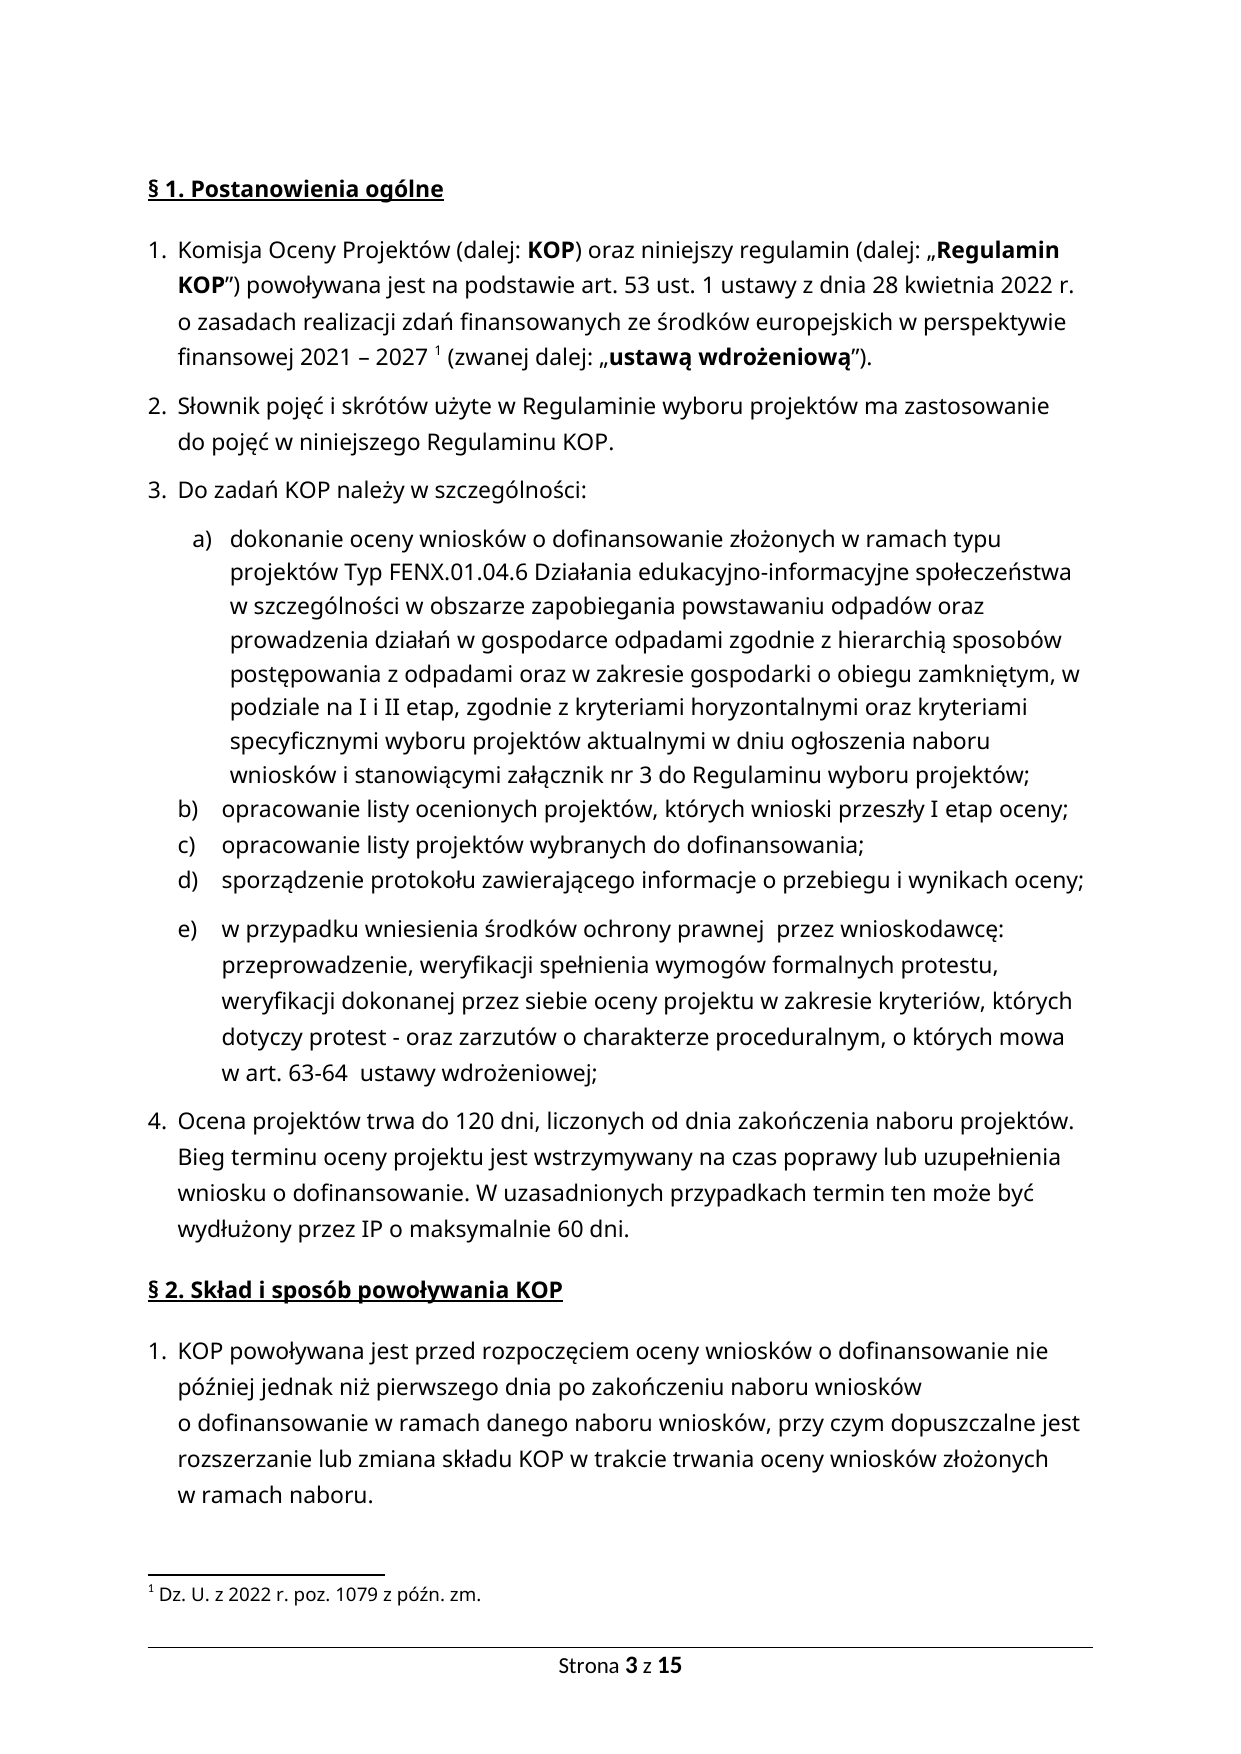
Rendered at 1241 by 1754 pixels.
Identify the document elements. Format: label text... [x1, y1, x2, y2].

list dokonanie oceny wniosków o dofinansowanie złożonych w ramach typu projektów Typ FENX.01.04.6 Działania edukacyjno-informacyjne społeczeństwa w szczególności w obszarze zapobiegania powstawaniu odpadów oraz prowadzenia działań w gospodarce odpadami zgodnie z hierarchią sposobów postępowania z odpadami oraz w zakresie gospodarki o obiegu zamkniętym, w podziale na I i II etap, zgodnie z kryteriami horyzontalnymi oraz kryteriami specyficznymi wyboru projektów aktualnymi w dniu ogłoszenia naboru wniosków i stanowiącymi załącznik nr 3 do Regulaminu wyboru projektów; [192, 523, 1093, 790]
list Do zadań KOP należy w szczególności: [148, 474, 1093, 505]
list sporządzenie protokołu zawierającego informacje o przebiegu i wynikach oceny; [177, 864, 1093, 896]
list opracowanie listy ocenionych projektów, których wnioski przeszły I etap oceny; [177, 793, 1093, 824]
list Komisja Oceny Projektów (dalej: KOP) oraz niniejszy regulamin (dalej: „Regulamin KOP”) powoływana jest na podstawie art. 53 ust. 1 ustawy z dnia 28 kwietnia 2022 r. o zasadach realizacji zdań finansowanych ze środków europejskich w perspektywie finansowej 2021 – 2027 (zwanej dalej: „ustawą wdrożeniową”). [148, 233, 1093, 373]
subtitle § 2. Skład i sposób powoływania KOP [148, 1274, 1093, 1305]
list KOP powoływana jest przed rozpoczęciem oceny wniosków o dofinansowanie nie później jednak niż pierwszego dnia po zakończeniu naboru wniosków o dofinansowanie w ramach danego naboru wniosków, przy czym dopuszczalne jest rozszerzanie lub zmiana składu KOP w trakcie trwania oceny wniosków złożonych w ramach naboru. [148, 1335, 1093, 1510]
subtitle § 1. Postanowienia ogólne [148, 173, 1093, 204]
list opracowanie listy projektów wybranych do dofinansowania; [177, 828, 1093, 860]
list Słownik pojęć i skrótów użyte w Regulaminie wyboru projektów ma zastosowanie do pojęć w niniejszego Regulaminu KOP. [148, 390, 1093, 457]
list Ocena projektów trwa do 120 dni, liczonych od dnia zakończenia naboru projektów. Bieg terminu oceny projektu jest wstrzymywany na czas poprawy lub uzupełnienia wniosku o dofinansowanie. W uzasadnionych przypadkach termin ten może być wydłużony przez IP o maksymalnie 60 dni. [148, 1105, 1093, 1244]
list w przypadku wniesienia środków ochrony prawnej przez wnioskodawcę: przeprowadzenie, weryfikacji spełnienia wymogów formalnych protestu, weryfikacji dokonanej przez siebie oceny projektu w zakresie kryteriów, których dotyczy protest - oraz zarzutów o charakterze proceduralnym, o których mowa w art. 63-64 ustawy wdrożeniowej; [177, 913, 1093, 1088]
